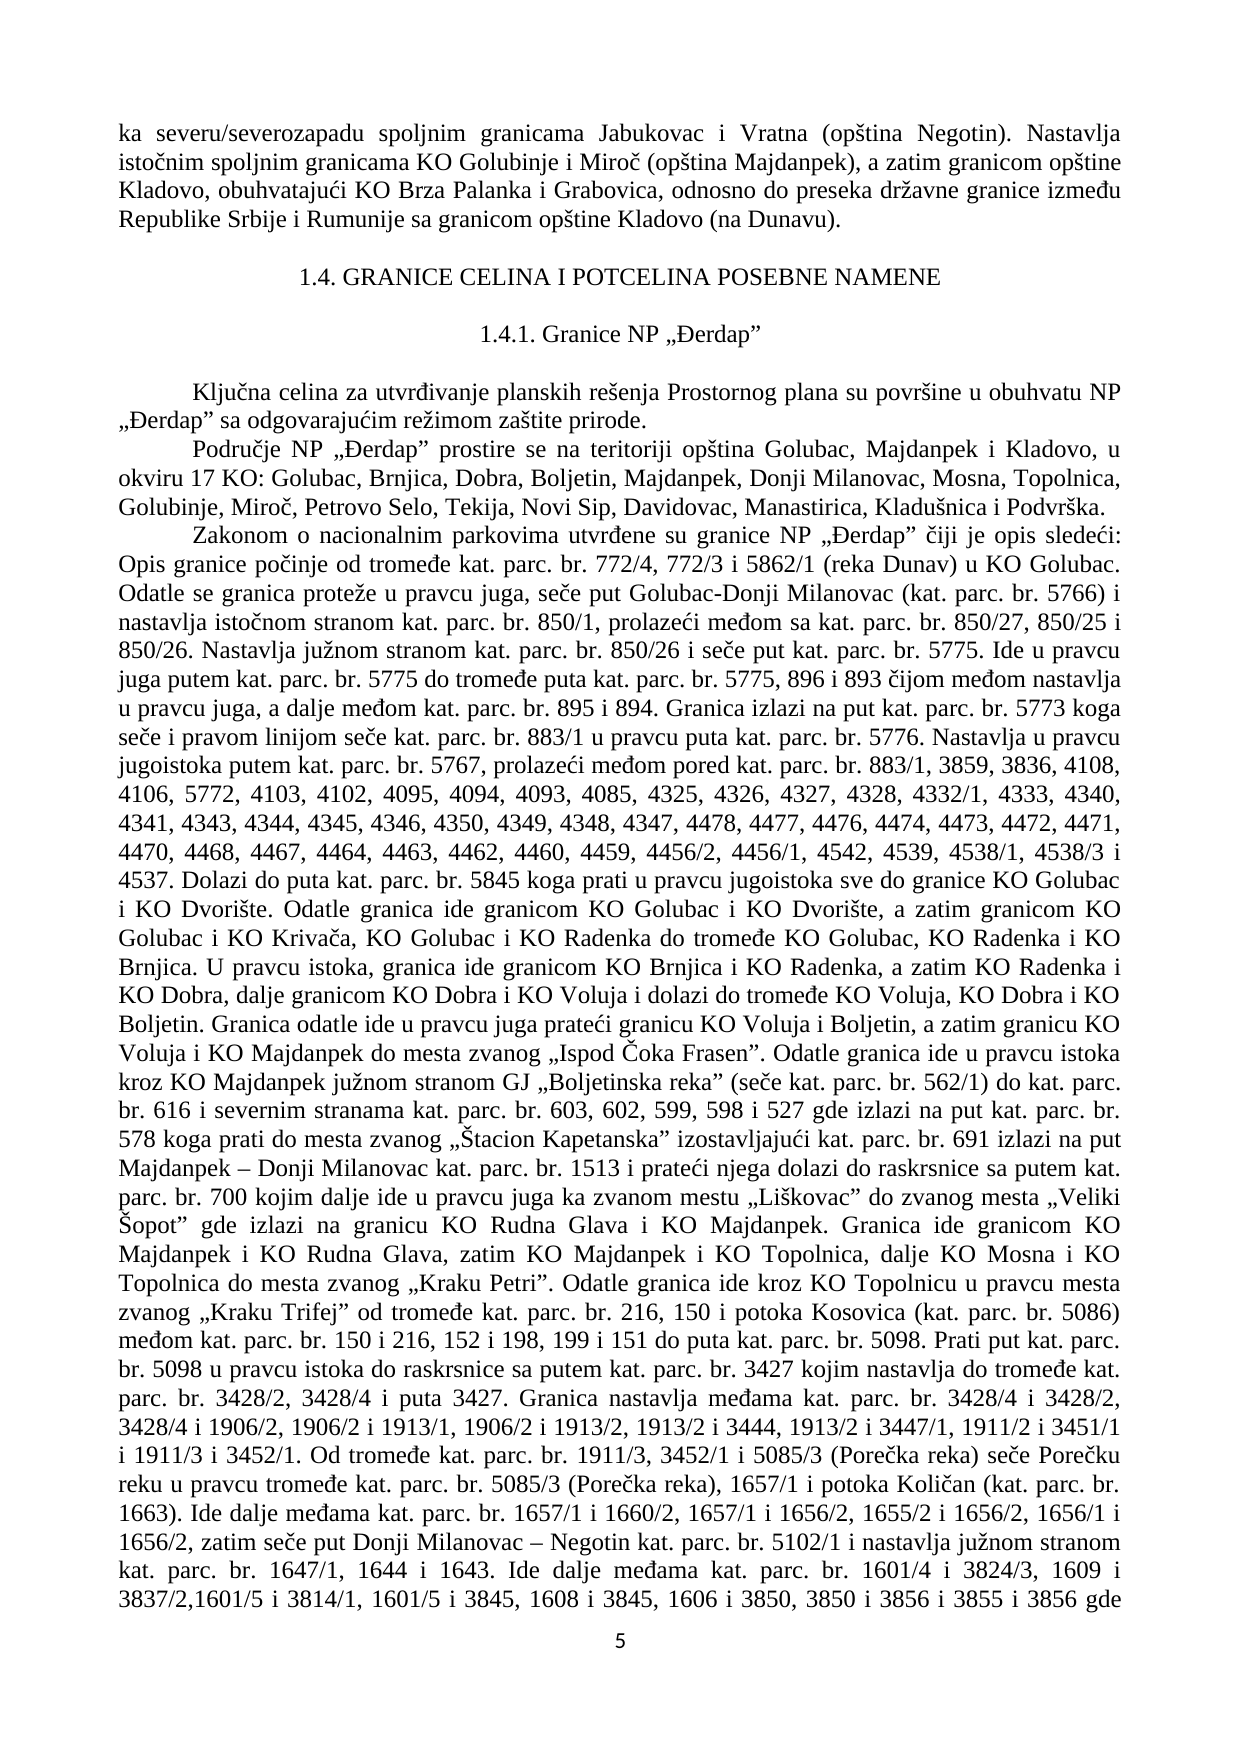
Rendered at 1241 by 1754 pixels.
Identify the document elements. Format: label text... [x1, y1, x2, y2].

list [118, 118, 1122, 233]
subtitle 1.4. GRANICE CELINA I POTCELINA POSEBNE NAMENE [118, 262, 1122, 291]
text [118, 521, 1122, 1613]
text 1.4.1. Granice NP „Đerdap” [118, 319, 1122, 348]
text Ključna celina za utvrđivanje planskih rešenja Prostornog plana su površine u obuhvatu NP „Đerdap” sa odgovarajućim režimom zaštite prirode. [118, 377, 1122, 434]
text Područje NP „Đerdap” prostire se na teritoriji opština Golubac, Majdanpek i Kladovo, u okviru 17 KO: Golubac, Brnjica, Dobra, Boljetin, Majdanpek, Donji Milanovac, Mosna, Topolnica, Golubinje, Miroč, Petrovo Selo, Tekija, Novi Sip, Davidovac, Manastirica, Kladušnica i Podvrška. [118, 434, 1122, 521]
